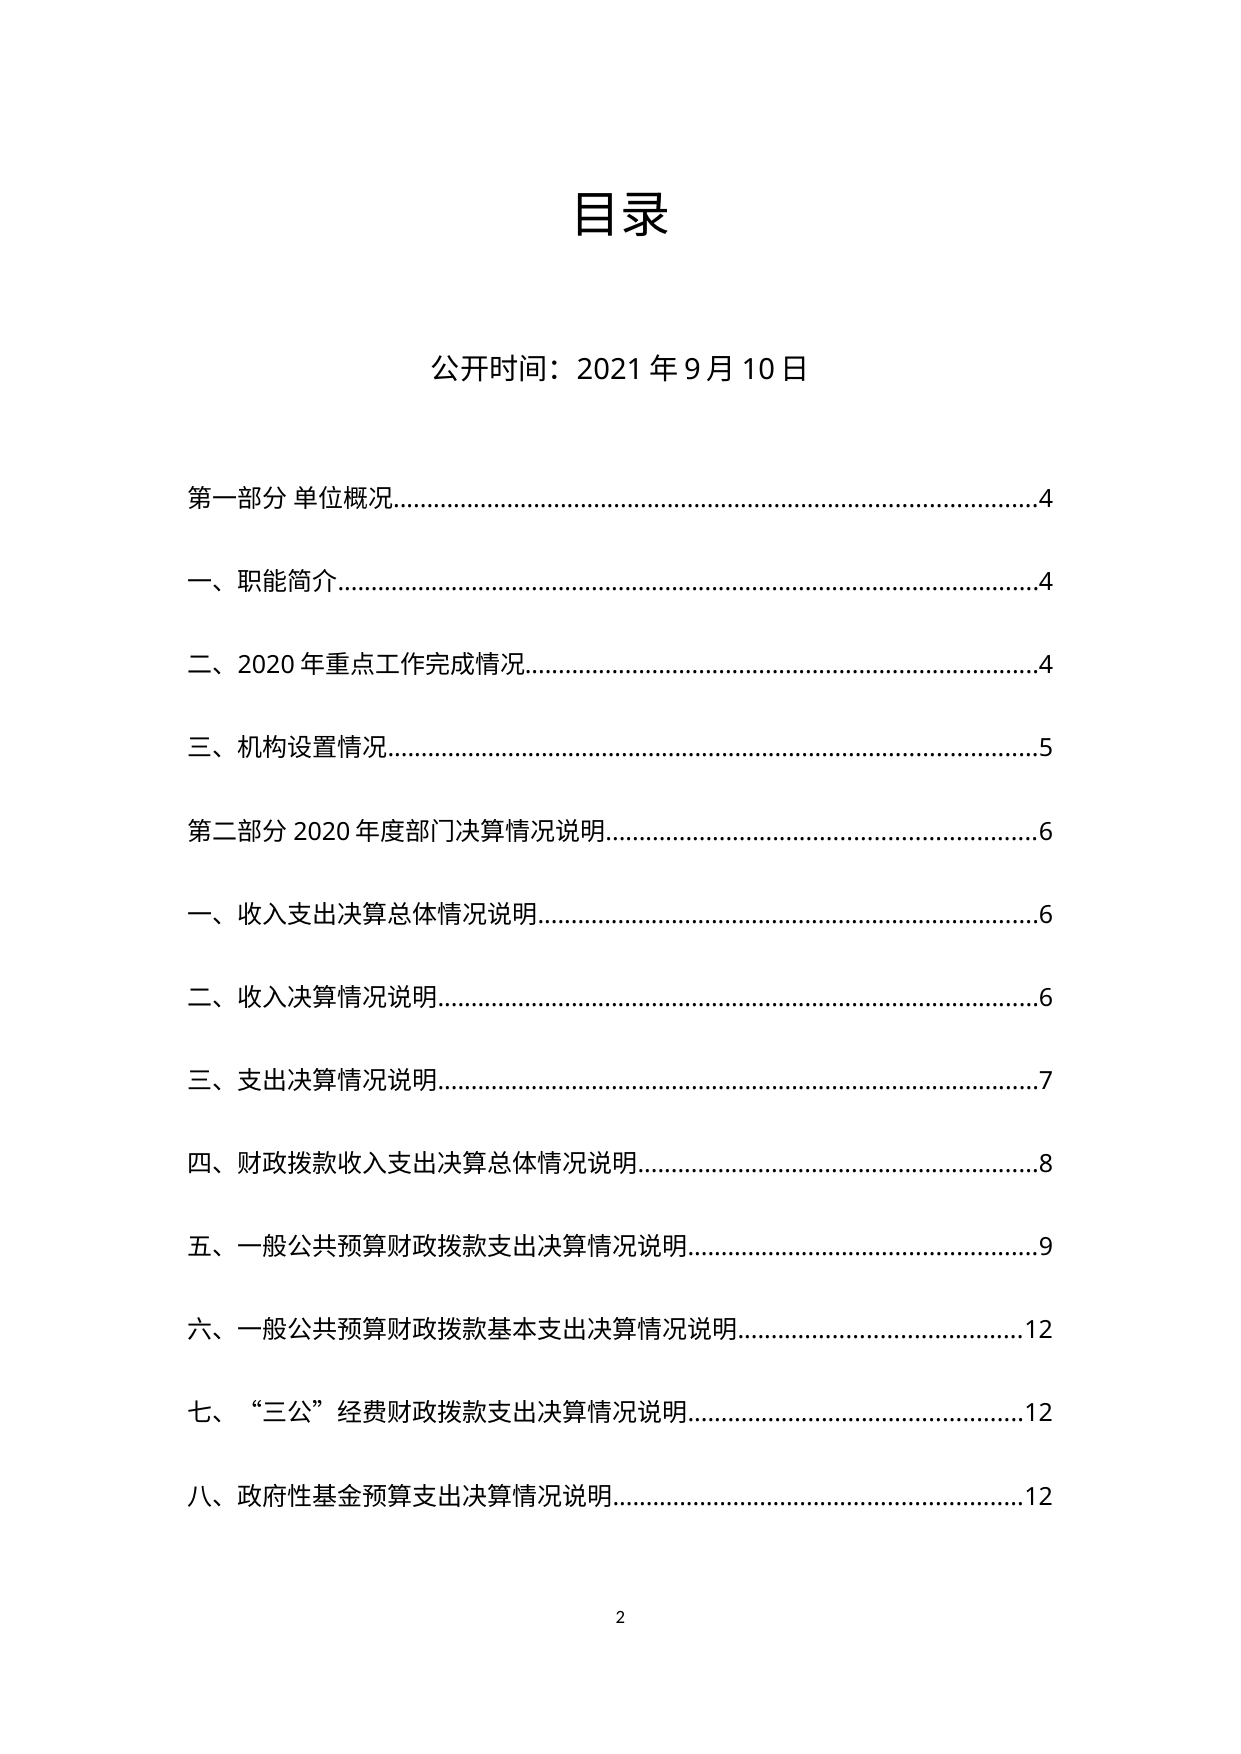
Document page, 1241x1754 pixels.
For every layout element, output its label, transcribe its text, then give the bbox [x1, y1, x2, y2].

text 公开时间：2021年9月10日 [187, 334, 1053, 399]
text 目录 [187, 162, 1053, 259]
